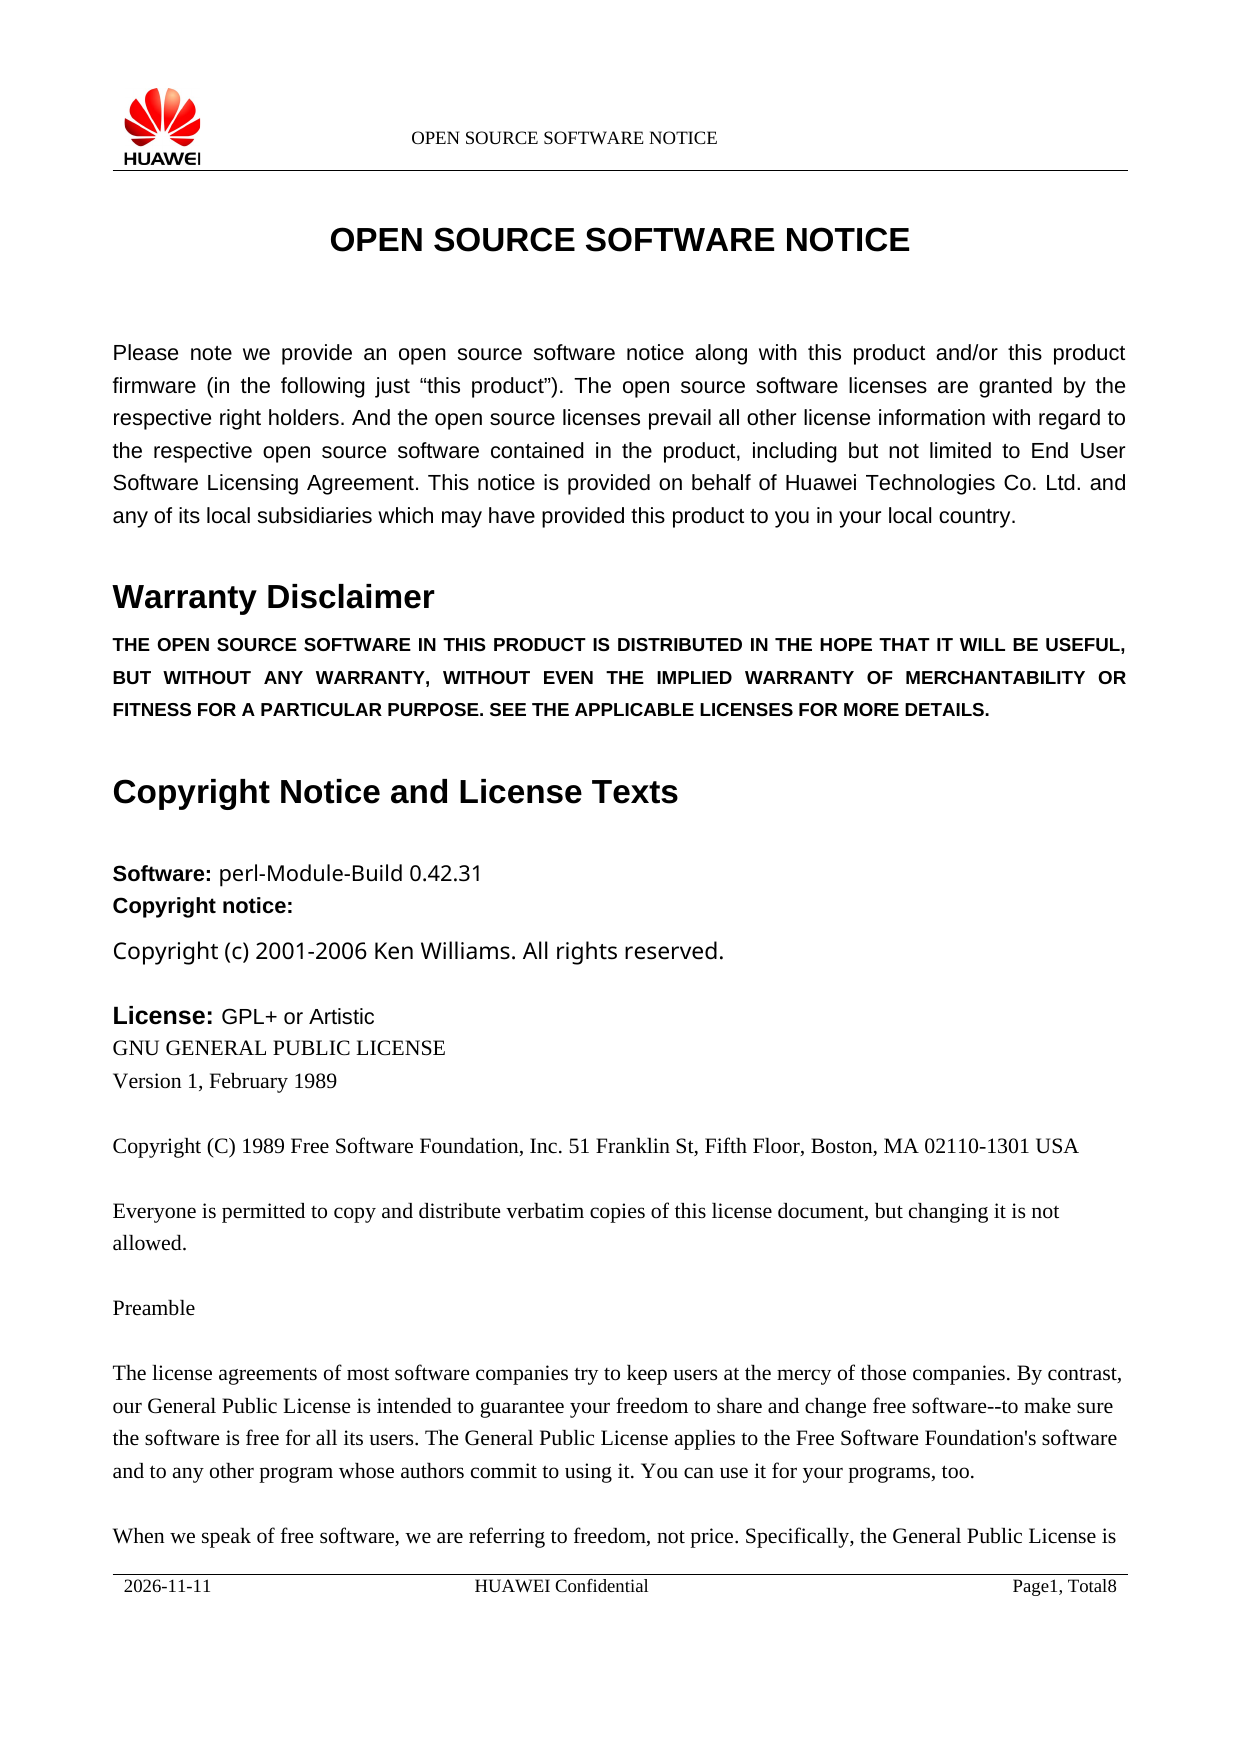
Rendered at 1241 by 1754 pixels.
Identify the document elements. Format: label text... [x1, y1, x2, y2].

text Warranty Disclaimer [112, 564, 1128, 629]
text Copyright Notice and License Texts [112, 759, 1128, 824]
title Software: perl-Module-Build 0.42.31 [112, 856, 1128, 889]
text Please note we provide an open source software notice along with this product and/or this product firmware (in the following just “this product”). The open source software licenses are granted by the respective right holders. And the open source licenses prevail all other license information with regard to the respective open source software contained in the product, including but not limited to End User Software Licensing Agreement. This notice is provided on behalf of Huawei Technologies Co. Ltd. and any of its local subsidiaries which may have provided this product to you in your local country. [112, 336, 1128, 531]
text License: GPL+ or Artistic [112, 999, 1128, 1031]
text The open source software in this product is distributed in the hope that it will be useful, but WITHOUT ANY WARRANTY, without even the implied warranty of MERCHANTABILITY or FITNESS FOR A PARTICULAR PURPOSE. See the applicable licenses for more details. [112, 629, 1128, 726]
text Copyright (c) 2001-2006 Ken Williams. All rights reserved. [112, 934, 1128, 999]
text OPEN SOURCE SOFTWARE NOTICE [112, 206, 1128, 271]
picture [124, 88, 201, 165]
text Copyright notice: [112, 889, 1128, 921]
